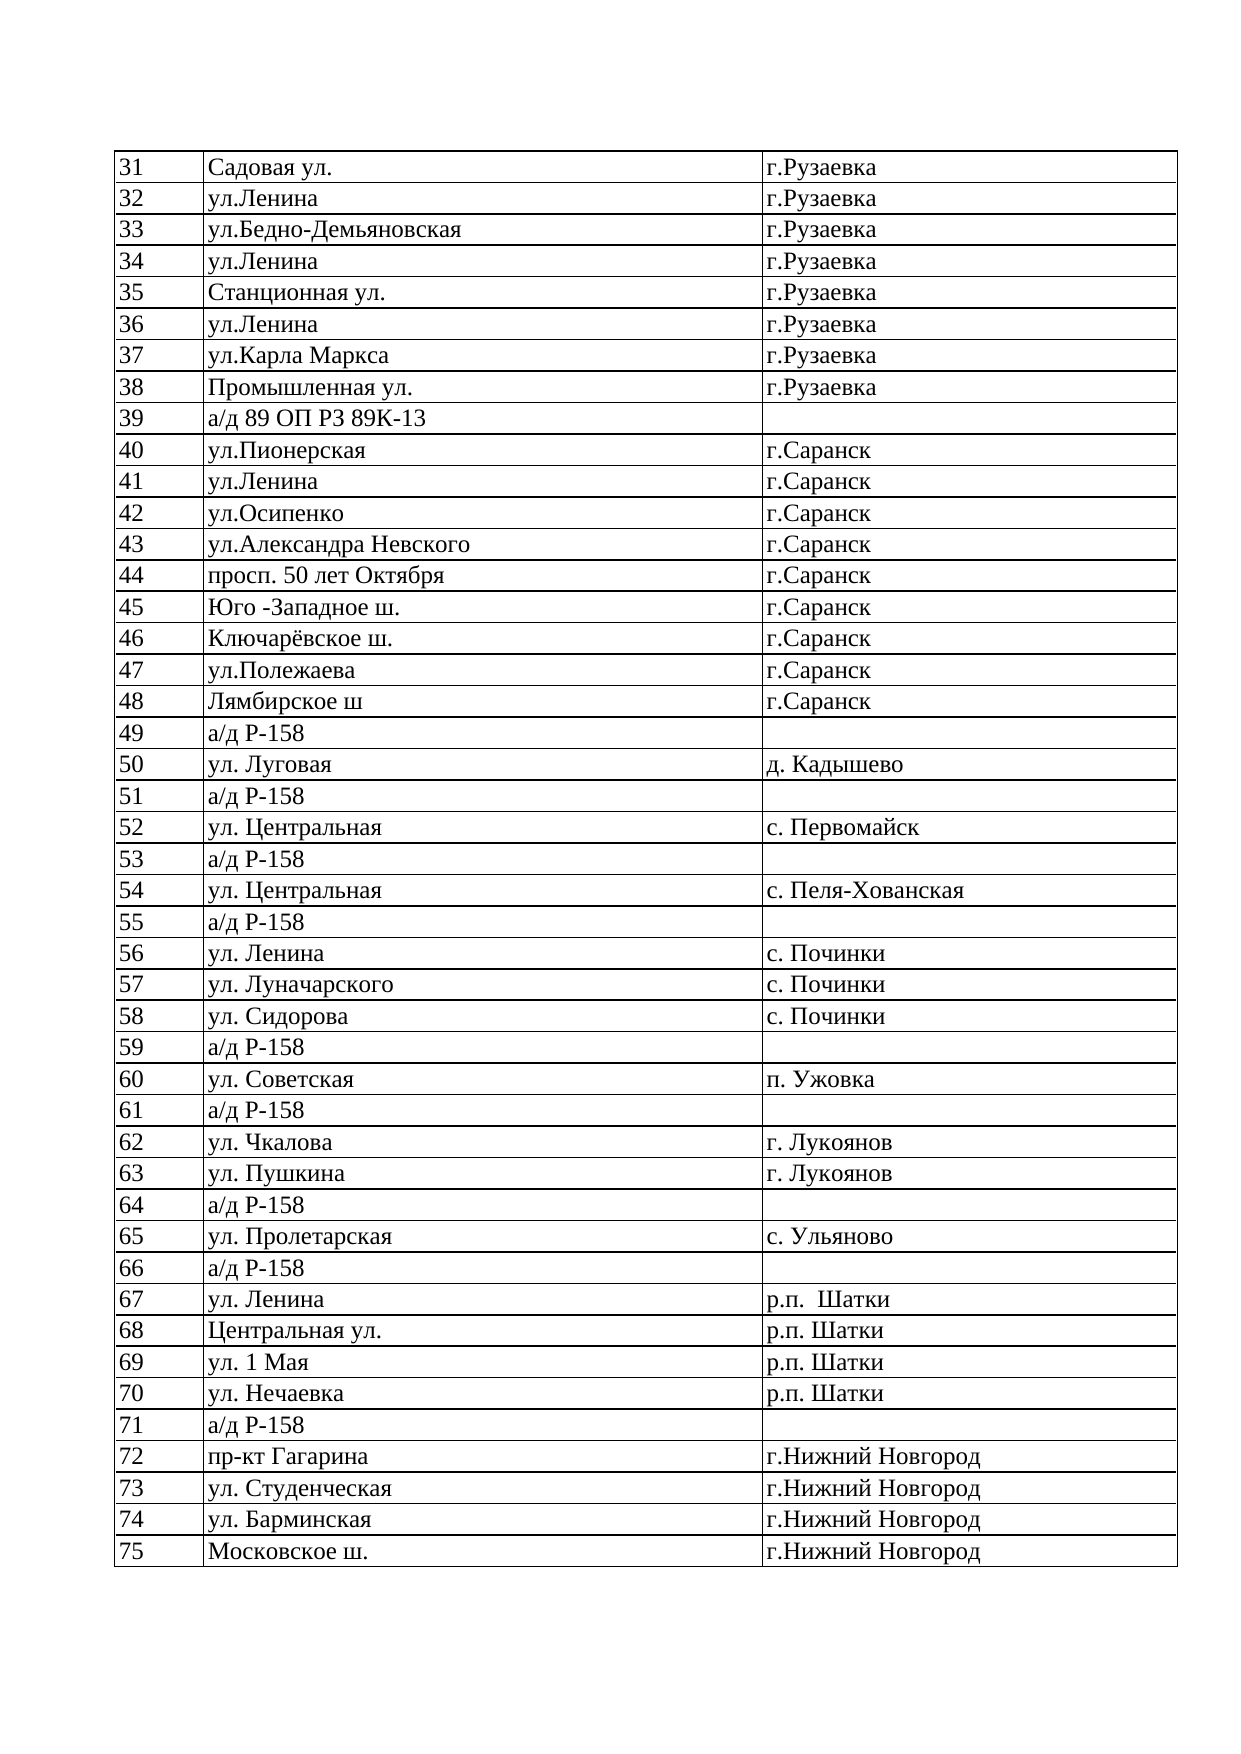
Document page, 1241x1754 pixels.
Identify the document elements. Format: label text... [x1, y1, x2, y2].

table_cell 42 [115, 497, 203, 527]
table_cell 53 [115, 843, 203, 873]
table_cell 54 [115, 875, 203, 905]
table_cell 48 [115, 686, 203, 716]
table_cell ул.Осипенко [204, 498, 762, 527]
table_cell 49 [115, 717, 203, 748]
table_cell с. Починки [763, 999, 1177, 1031]
table_cell просп. 50 лет Октября [204, 561, 762, 590]
table_cell ул.Александра Невского [204, 529, 762, 559]
table_cell г.Саранск [763, 465, 1177, 496]
table_cell а/д 89 ОП РЗ 89К-13 [204, 403, 762, 433]
table_cell р.п. Шатки [763, 1345, 1177, 1377]
table_cell 36 [115, 308, 203, 339]
table_cell 43 [115, 529, 203, 559]
table_cell с. Первомайск [763, 811, 1177, 842]
table_cell а/д Р-158 [204, 1410, 762, 1440]
table_cell г.Рузаевка [763, 152, 1177, 181]
table_cell г.Рузаевка [763, 181, 1177, 213]
table_cell 58 [115, 1000, 203, 1031]
table_cell [763, 779, 1177, 811]
table_cell ул. Сидорова [204, 1001, 762, 1031]
table_cell 75 [115, 1535, 203, 1566]
table_cell ул.Полежаева [204, 655, 762, 685]
table_cell Садовая ул. [204, 152, 762, 181]
table_cell г.Рузаевка [763, 276, 1177, 307]
table_cell ул. 1 Мая [204, 1347, 762, 1377]
table_cell г.Саранск [763, 685, 1177, 716]
table_cell а/д Р-158 [204, 1095, 762, 1125]
table_cell 62 [115, 1126, 203, 1157]
table_cell ул. Центральная [204, 875, 762, 905]
table_cell Московское ш. [204, 1536, 762, 1566]
table_cell [763, 1094, 1177, 1125]
table_cell пр-кт Гагарина [204, 1441, 762, 1471]
table_cell ул. Пролетарская [204, 1221, 762, 1251]
table_cell а/д Р-158 [204, 1190, 762, 1219]
table_cell Промышленная ул. [204, 372, 762, 402]
table_cell [763, 905, 1177, 936]
table_cell 37 [115, 340, 203, 370]
table_cell ул. Луговая [204, 749, 762, 779]
table_cell а/д Р-158 [204, 781, 762, 811]
table_cell 66 [115, 1252, 203, 1282]
table_cell Юго -Западное ш. [204, 592, 762, 622]
table_cell ул. Ленина [204, 938, 762, 968]
table_cell г.Рузаевка [763, 370, 1177, 402]
table_cell 33 [115, 214, 203, 244]
table_cell г.Нижний Новгород [763, 1440, 1177, 1471]
table_cell 60 [115, 1063, 203, 1094]
table_cell 68 [115, 1315, 203, 1345]
table_cell а/д Р-158 [204, 1253, 762, 1282]
table_cell 41 [115, 466, 203, 496]
table_cell г.Саранск [763, 528, 1177, 559]
table_cell Станционная ул. [204, 277, 762, 307]
table_cell 47 [115, 654, 203, 685]
table_cell 70 [115, 1378, 203, 1408]
table_cell д. Кадышево [763, 748, 1177, 779]
table_cell 69 [115, 1346, 203, 1377]
table_cell Центральная ул. [204, 1316, 762, 1345]
table_cell 40 [115, 434, 203, 464]
table_cell г.Саранск [763, 590, 1177, 622]
table_cell ул. Студенческая [204, 1473, 762, 1503]
table_cell 46 [115, 623, 203, 653]
table_cell 56 [115, 938, 203, 968]
table_cell 44 [115, 560, 203, 590]
table_cell 63 [115, 1158, 203, 1188]
table_cell ул.Ленина [204, 183, 762, 213]
table_cell 71 [115, 1409, 203, 1440]
table_cell а/д Р-158 [204, 718, 762, 748]
table_cell 59 [115, 1032, 203, 1062]
table_cell а/д Р-158 [204, 844, 762, 873]
table_cell г. Лукоянов [763, 1157, 1177, 1188]
table_cell г.Саранск [763, 622, 1177, 653]
table_cell 51 [115, 780, 203, 811]
table_cell 74 [115, 1504, 203, 1534]
table_cell 72 [115, 1441, 203, 1471]
table_cell г.Рузаевка [763, 213, 1177, 244]
table_cell 65 [115, 1221, 203, 1251]
table_cell 64 [115, 1189, 203, 1219]
table_cell 61 [115, 1095, 203, 1125]
table_cell г.Саранск [763, 496, 1177, 527]
table_cell Ключарёвское ш. [204, 623, 762, 653]
table_cell 52 [115, 812, 203, 842]
table_cell г.Рузаевка [763, 339, 1177, 370]
table_cell 35 [115, 277, 203, 307]
table_cell 67 [115, 1284, 203, 1314]
table_cell г.Нижний Новгород [763, 1534, 1177, 1566]
table_cell р.п. Шатки [763, 1283, 1177, 1314]
table_cell п. Ужовка [763, 1062, 1177, 1094]
table_cell ул.Ленина [204, 246, 762, 276]
table_cell [763, 1251, 1177, 1282]
table_cell г.Саранск [763, 559, 1177, 590]
table_cell 50 [115, 749, 203, 779]
table_cell г.Нижний Новгород [763, 1503, 1177, 1534]
table_cell г.Саранск [763, 433, 1177, 464]
table_cell [763, 1188, 1177, 1219]
table_cell г.Рузаевка [763, 244, 1177, 276]
table_cell г. Лукоянов [763, 1125, 1177, 1157]
table_cell ул.Бедно-Демьяновская [204, 215, 762, 244]
table_cell 45 [115, 591, 203, 622]
table_cell [763, 402, 1177, 433]
table_cell ул. Чкалова [204, 1127, 762, 1157]
table_cell ул.Карла Маркса [204, 340, 762, 370]
table_cell [763, 842, 1177, 873]
table_cell г.Рузаевка [763, 307, 1177, 339]
table_cell [763, 716, 1177, 748]
table_cell 38 [115, 371, 203, 402]
table_cell ул. Ленина [204, 1284, 762, 1314]
table_cell ул. Советская [204, 1064, 762, 1094]
table_cell 34 [115, 245, 203, 276]
table_cell 73 [115, 1472, 203, 1503]
table_cell 57 [115, 969, 203, 999]
table_cell ул.Ленина [204, 466, 762, 496]
table_cell р.п. Шатки [763, 1314, 1177, 1345]
table_cell с. Ульяново [763, 1220, 1177, 1251]
table_cell ул.Пионерская [204, 435, 762, 464]
table_cell ул. Луначарского [204, 970, 762, 999]
table_cell ул.Ленина [204, 309, 762, 339]
table_cell а/д Р-158 [204, 907, 762, 936]
table_cell 39 [115, 403, 203, 433]
table_cell Лямбирское ш [204, 686, 762, 716]
table_cell 32 [115, 183, 203, 213]
table_cell с. Починки [763, 968, 1177, 999]
table_cell г.Нижний Новгород [763, 1471, 1177, 1503]
table_cell [763, 1408, 1177, 1440]
table_cell г.Саранск [763, 653, 1177, 685]
table_cell ул. Пушкина [204, 1158, 762, 1188]
table_cell 55 [115, 906, 203, 936]
table_cell с. Починки [763, 936, 1177, 968]
table_cell ул. Барминская [204, 1504, 762, 1534]
table_cell р.п. Шатки [763, 1377, 1177, 1408]
table_cell с. Пеля-Хованская [763, 874, 1177, 905]
table_cell 31 [115, 152, 203, 181]
table_cell ул. Центральная [204, 812, 762, 842]
table_cell [763, 1031, 1177, 1062]
table_cell ул. Нечаевка [204, 1378, 762, 1408]
table_cell а/д Р-158 [204, 1032, 762, 1062]
